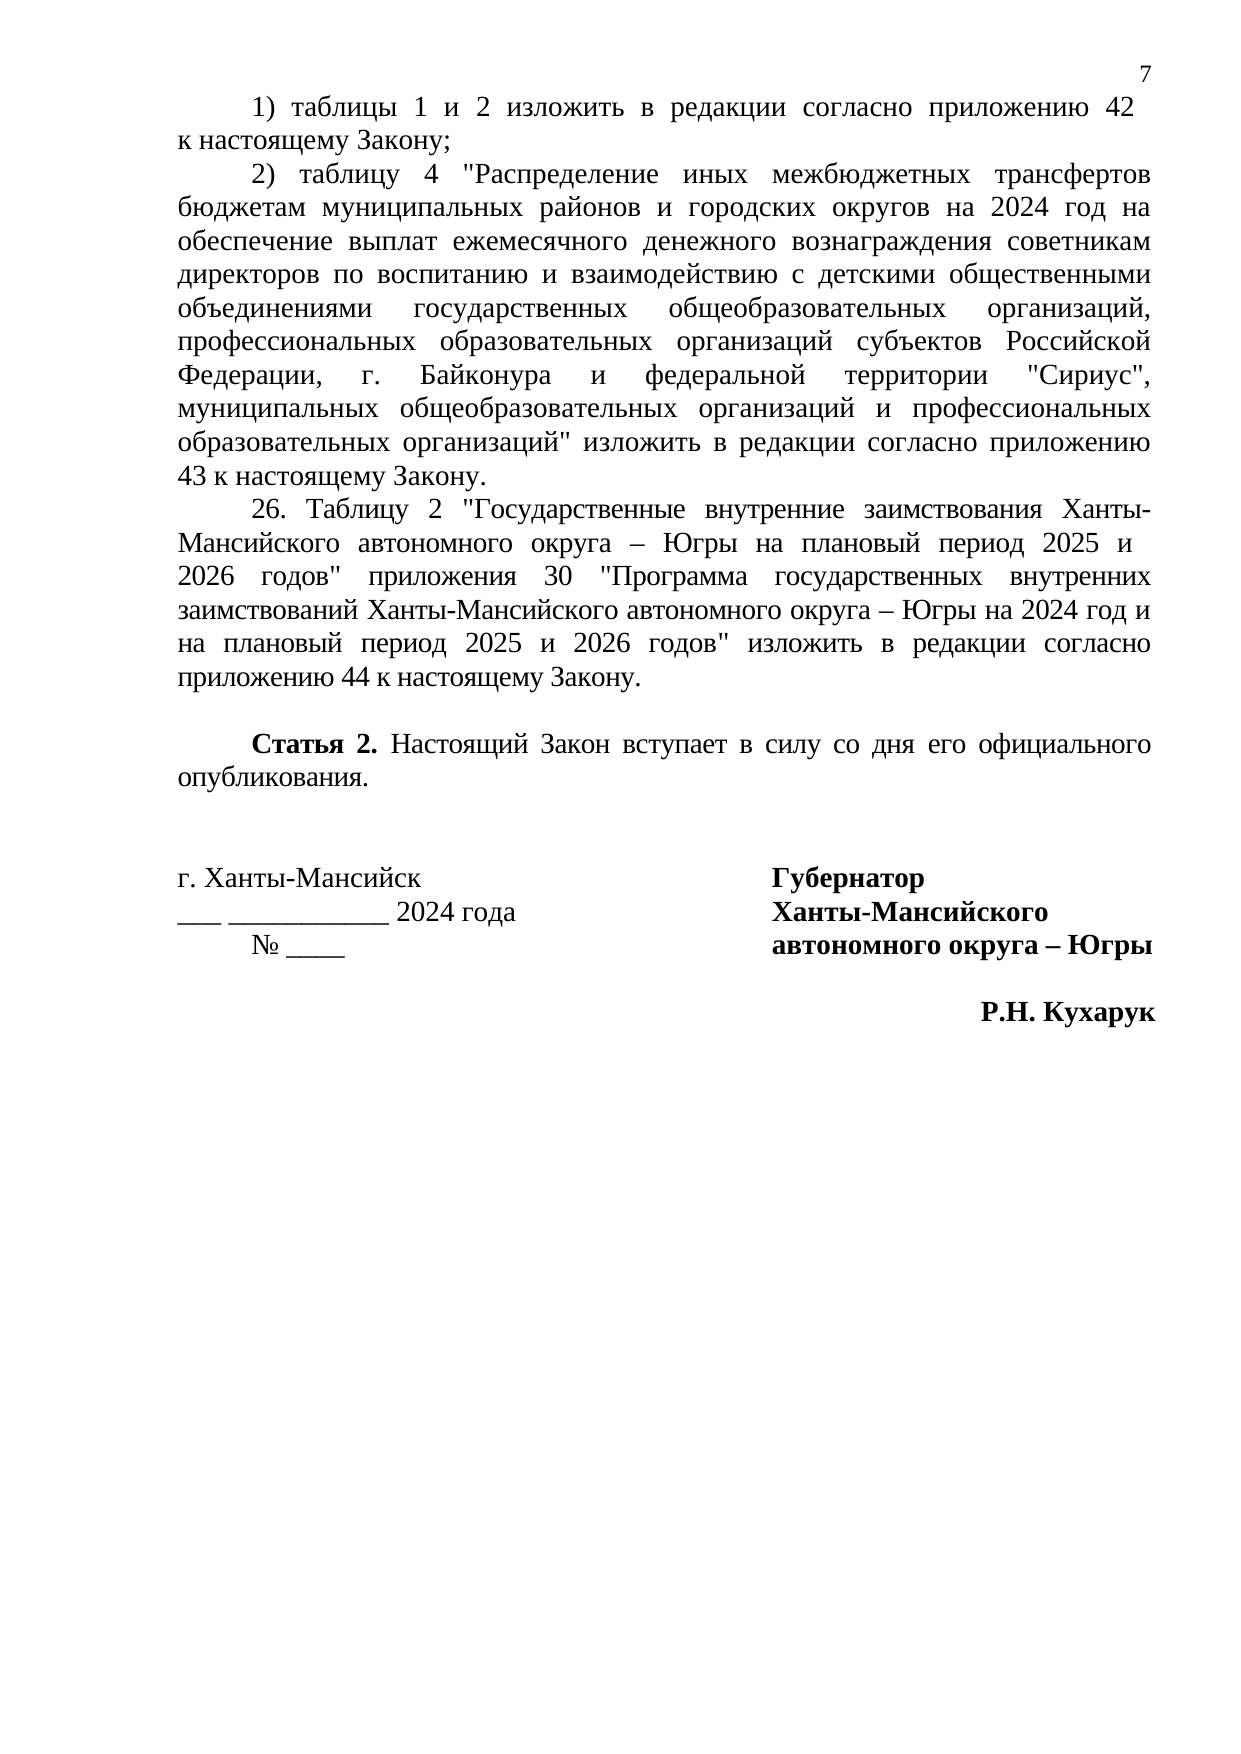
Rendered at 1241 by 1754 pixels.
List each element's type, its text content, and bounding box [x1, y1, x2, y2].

text 2) таблицу 4 "Распределение иных межбюджетных трансфертов бюджетам муниципальных районов и городских округов на 2024 год на обеспечение выплат ежемесячного денежного вознаграждения советникам директоров по воспитанию и взаимодействию с детскими общественными объединениями государственных общеобразовательных организаций, профессиональных образовательных организаций субъектов Российской Федерации, г. Байконура и федеральной территории "Сириус", муниципальных общеобразовательных организаций и профессиональных образовательных организаций" изложить в редакции согласно приложению 43 к настоящему Закону. [177, 156, 1152, 491]
text 1) таблицы 1 и 2 изложить в редакции согласно приложению 42 к настоящему Закону; [177, 89, 1152, 156]
table_header г. Ханты-Мансийск ___ ___________ 2024 года № ____ [166, 860, 644, 1028]
text Статья 2. Настоящий Закон вступает в силу со дня его официального опубликования. [177, 726, 1152, 793]
table_header Губернатор Ханты-Мансийского автономного округа – Югры Р.Н. Кухарук [644, 860, 1167, 1028]
text 26. Таблицу 2 "Государственные внутренние заимствования Ханты-Мансийского автономного округа – Югры на плановый период 2025 и 2026 годов" приложения 30 "Программа государственных внутренних заимствований Ханты-Мансийского автономного округа – Югры на 2024 год и на плановый период 2025 и 2026 годов" изложить в редакции согласно приложению 44 к настоящему Закону. [177, 491, 1152, 692]
